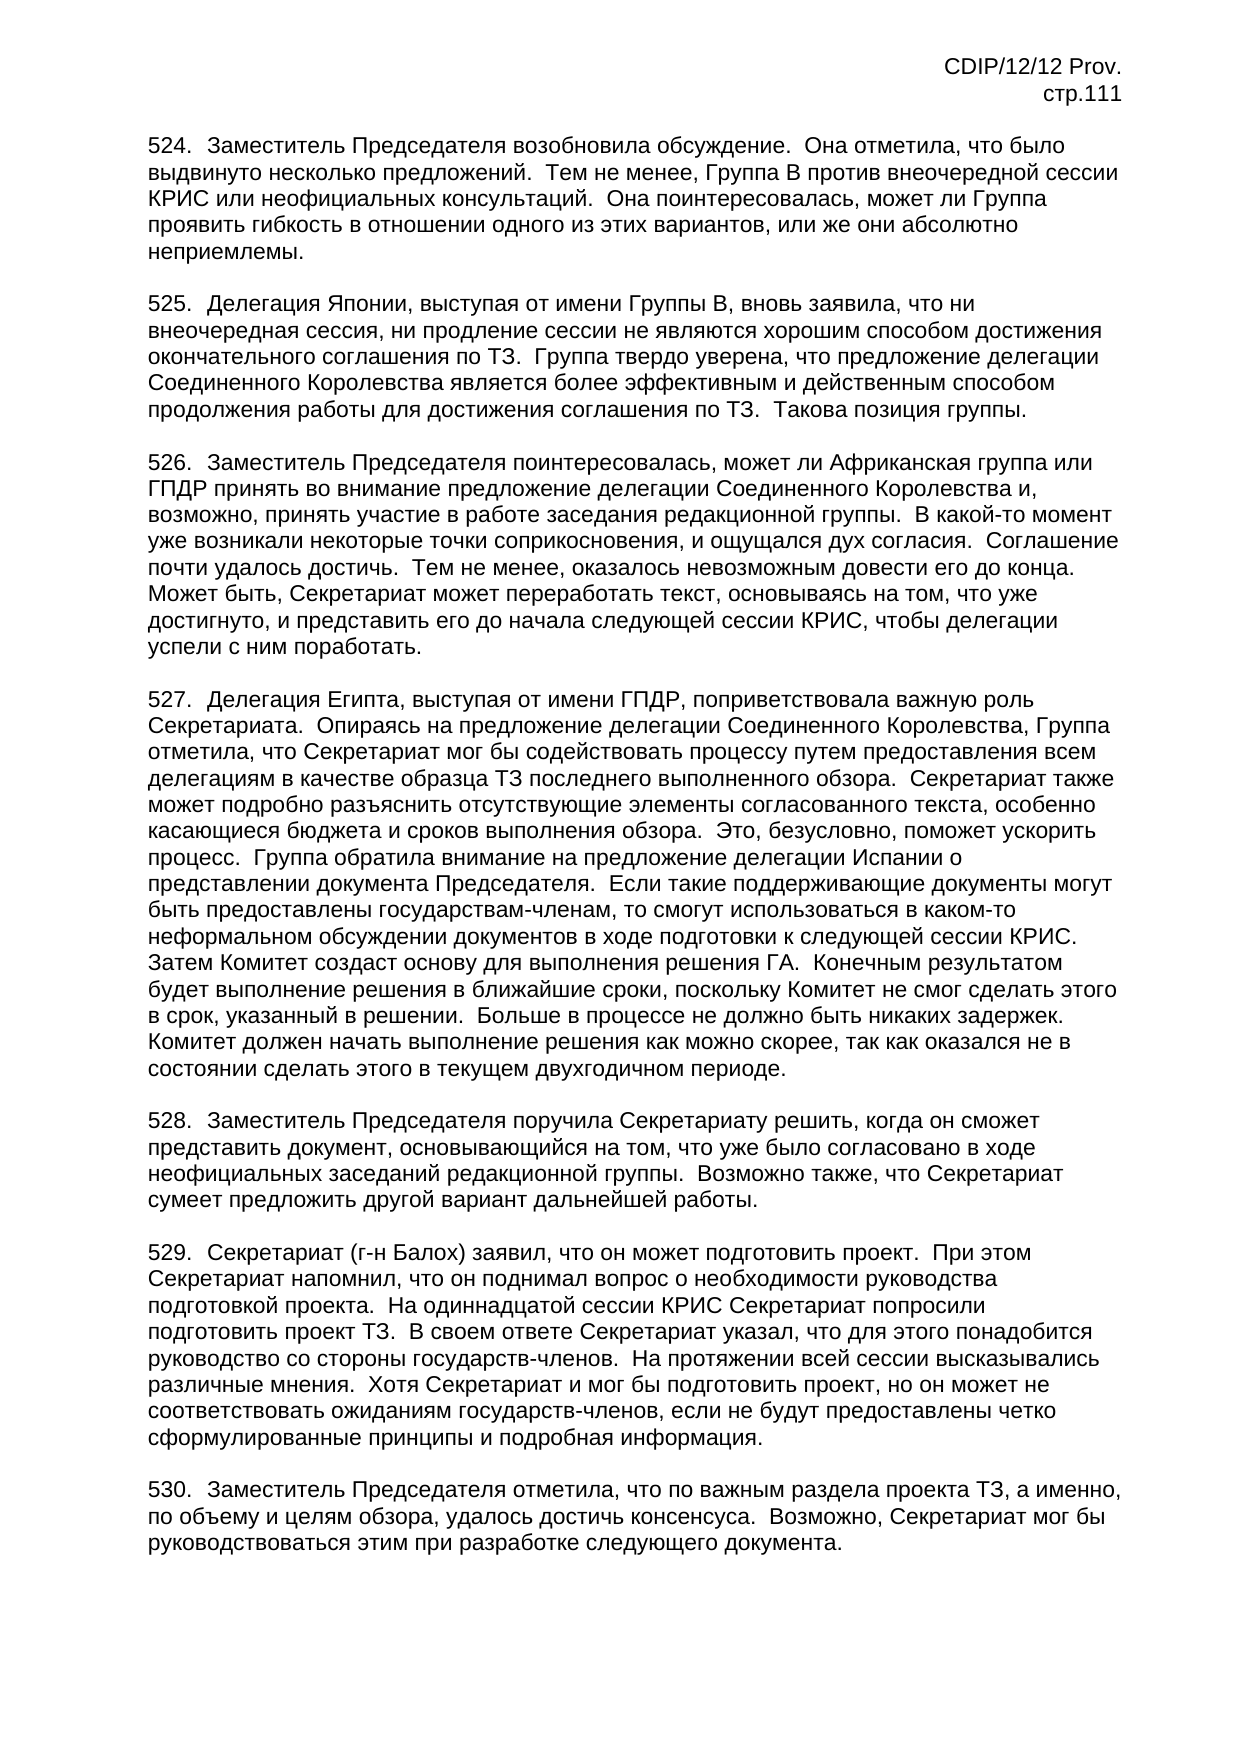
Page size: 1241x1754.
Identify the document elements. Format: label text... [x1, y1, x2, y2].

list Заместитель Председателя поручила Секретариату решить, когда он сможет представить документ, основывающийся на том, что уже было согласовано в ходе неофициальных заседаний редакционной группы. Возможно также, что Секретариат сумеет предложить другой вариант дальнейшей работы. [148, 1107, 1122, 1213]
list Секретариат (г-н Балох) заявил, что он может подготовить проект. При этом Секретариат напомнил, что он поднимал вопрос о необходимости руководства подготовкой проекта. На одиннадцатой сессии КРИС Секретариат попросили подготовить проект ТЗ. В своем ответе Секретариат указал, что для этого понадобится руководство со стороны государств-членов. На протяжении всей сессии высказывались различные мнения. Хотя Секретариат и мог бы подготовить проект, но он может не соответствовать ожиданиям государств-членов, если не будут предоставлены четко сформулированные принципы и подробная информация. [148, 1239, 1122, 1450]
list Делегация Египта, выступая от имени ГПДР, поприветствовала важную роль Секретариата. Опираясь на предложение делегации Соединенного Королевства, Группа отметила, что Секретариат мог бы содействовать процессу путем предоставления всем делегациям в качестве образца ТЗ последнего выполненного обзора. Секретариат также может подробно разъяснить отсутствующие элементы согласованного текста, особенно касающиеся бюджета и сроков выполнения обзора. Это, безусловно, поможет ускорить процесс. Группа обратила внимание на предложение делегации Испании о представлении документа Председателя. Если такие поддерживающие документы могут быть предоставлены государствам-членам, то смогут использоваться в каком-то неформальном обсуждении документов в ходе подготовки к следующей сессии КРИС. Затем Комитет создаст основу для выполнения решения ГА. Конечным результатом будет выполнение решения в ближайшие сроки, поскольку Комитет не смог сделать этого в срок, указанный в решении. Больше в процессе не должно быть никаких задержек. Комитет должен начать выполнение решения как можно скорее, так как оказался не в состоянии сделать этого в текущем двухгодичном периоде. [148, 686, 1122, 1081]
list Заместитель Председателя возобновила обсуждение. Она отметила, что было выдвинуто несколько предложений. Тем не менее, Группа B против внеочередной сессии КРИС или неофициальных консультаций. Она поинтересовалась, может ли Группа проявить гибкость в отношении одного из этих вариантов, или же они абсолютно неприемлемы. [148, 132, 1122, 264]
list Делегация Японии, выступая от имени Группы В, вновь заявила, что ни внеочередная сессия, ни продление сессии не являются хорошим способом достижения окончательного соглашения по ТЗ. Группа твердо уверена, что предложение делегации Соединенного Королевства является более эффективным и действенным способом продолжения работы для достижения соглашения по ТЗ. Такова позиция группы. [148, 290, 1122, 422]
list Заместитель Председателя отметила, что по важным раздела проекта ТЗ, а именно, по объему и целям обзора, удалось достичь консенсуса. Возможно, Секретариат мог бы руководствоваться этим при разработке следующего документа. [148, 1476, 1122, 1555]
list Заместитель Председателя поинтересовалась, может ли Африканская группа или ГПДР принять во внимание предложение делегации Соединенного Королевства и, возможно, принять участие в работе заседания редакционной группы. В какой-то момент уже возникали некоторые точки соприкосновения, и ощущался дух согласия. Соглашение почти удалось достичь. Тем не менее, оказалось невозможным довести его до конца. Может быть, Секретариат может переработать текст, основываясь на том, что уже достигнуто, и представить его до начала следующей сессии КРИС, чтобы делегации успели с ним поработать. [148, 448, 1122, 659]
